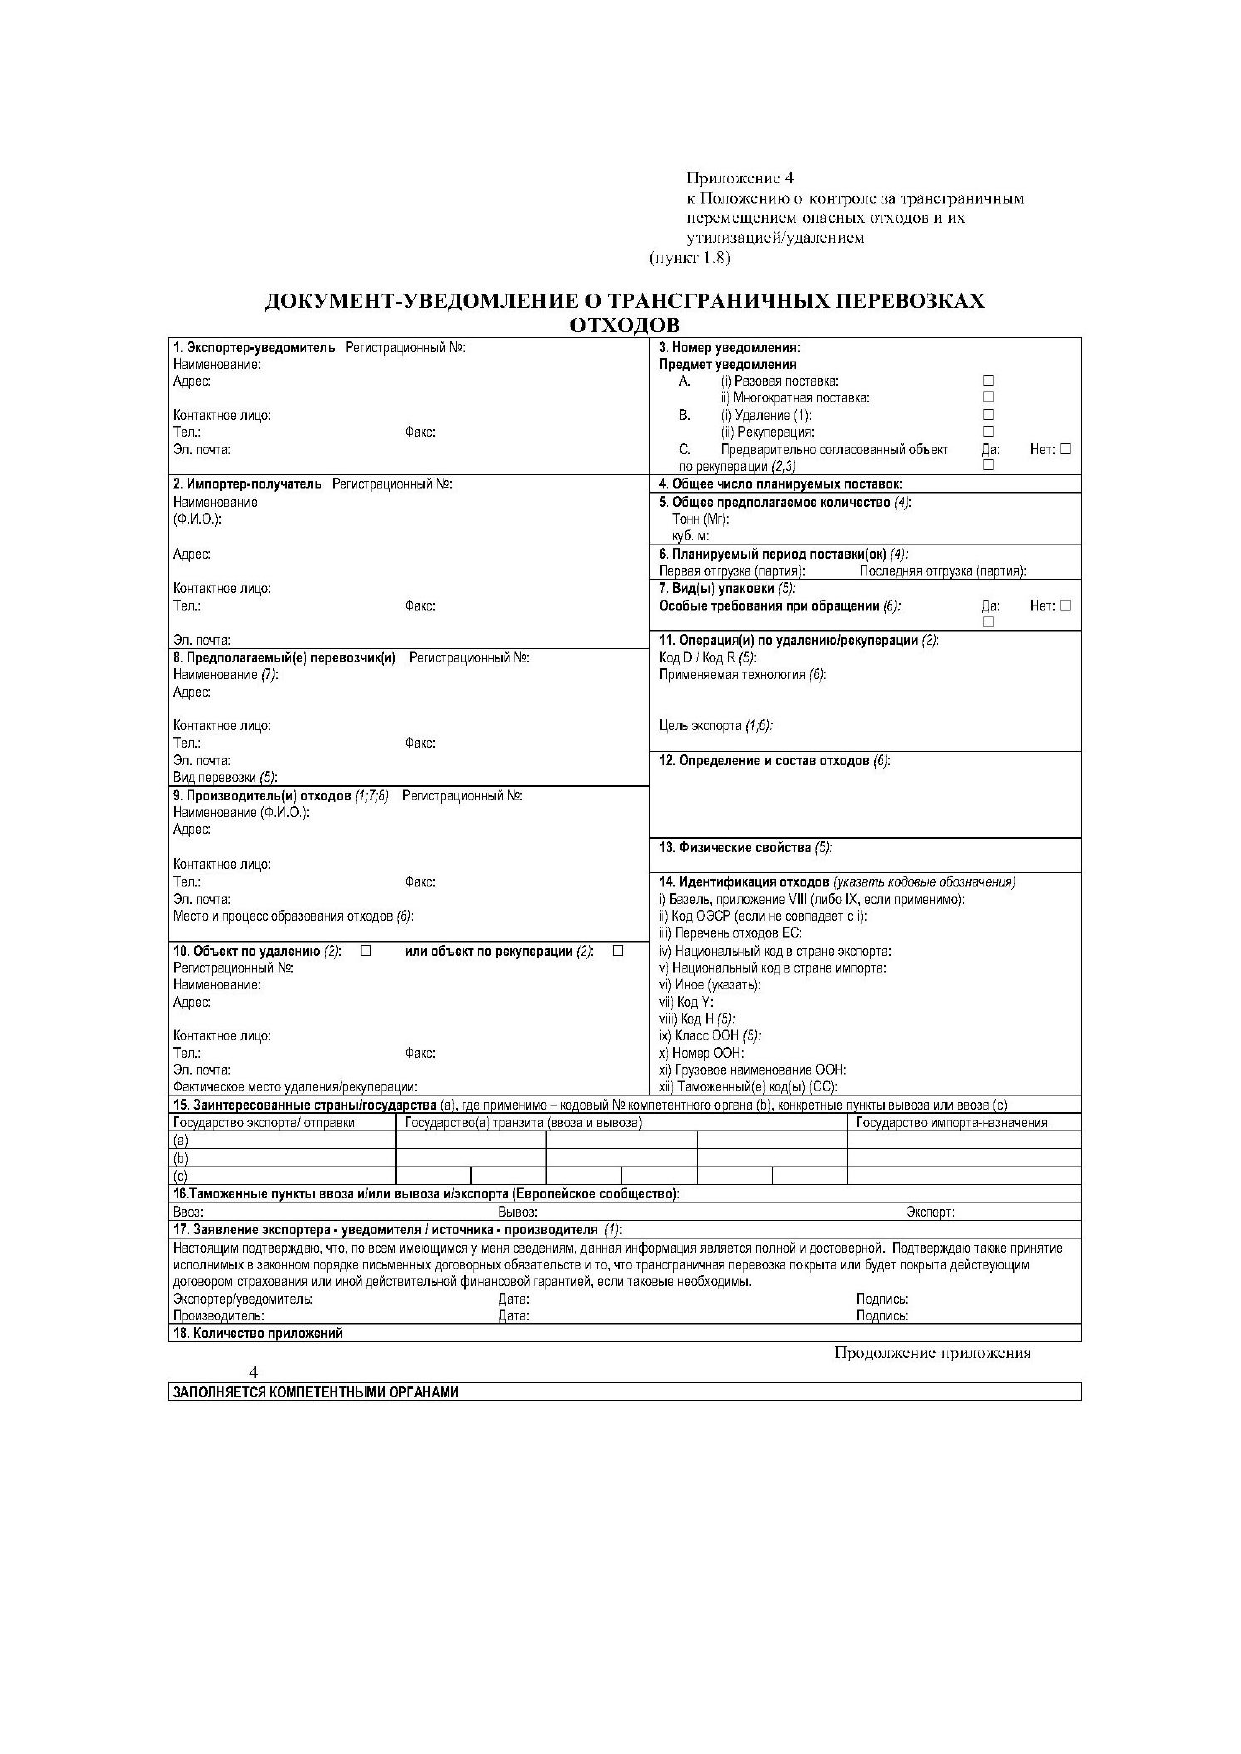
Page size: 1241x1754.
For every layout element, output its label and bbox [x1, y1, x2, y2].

picture [132, 147, 1106, 1442]
